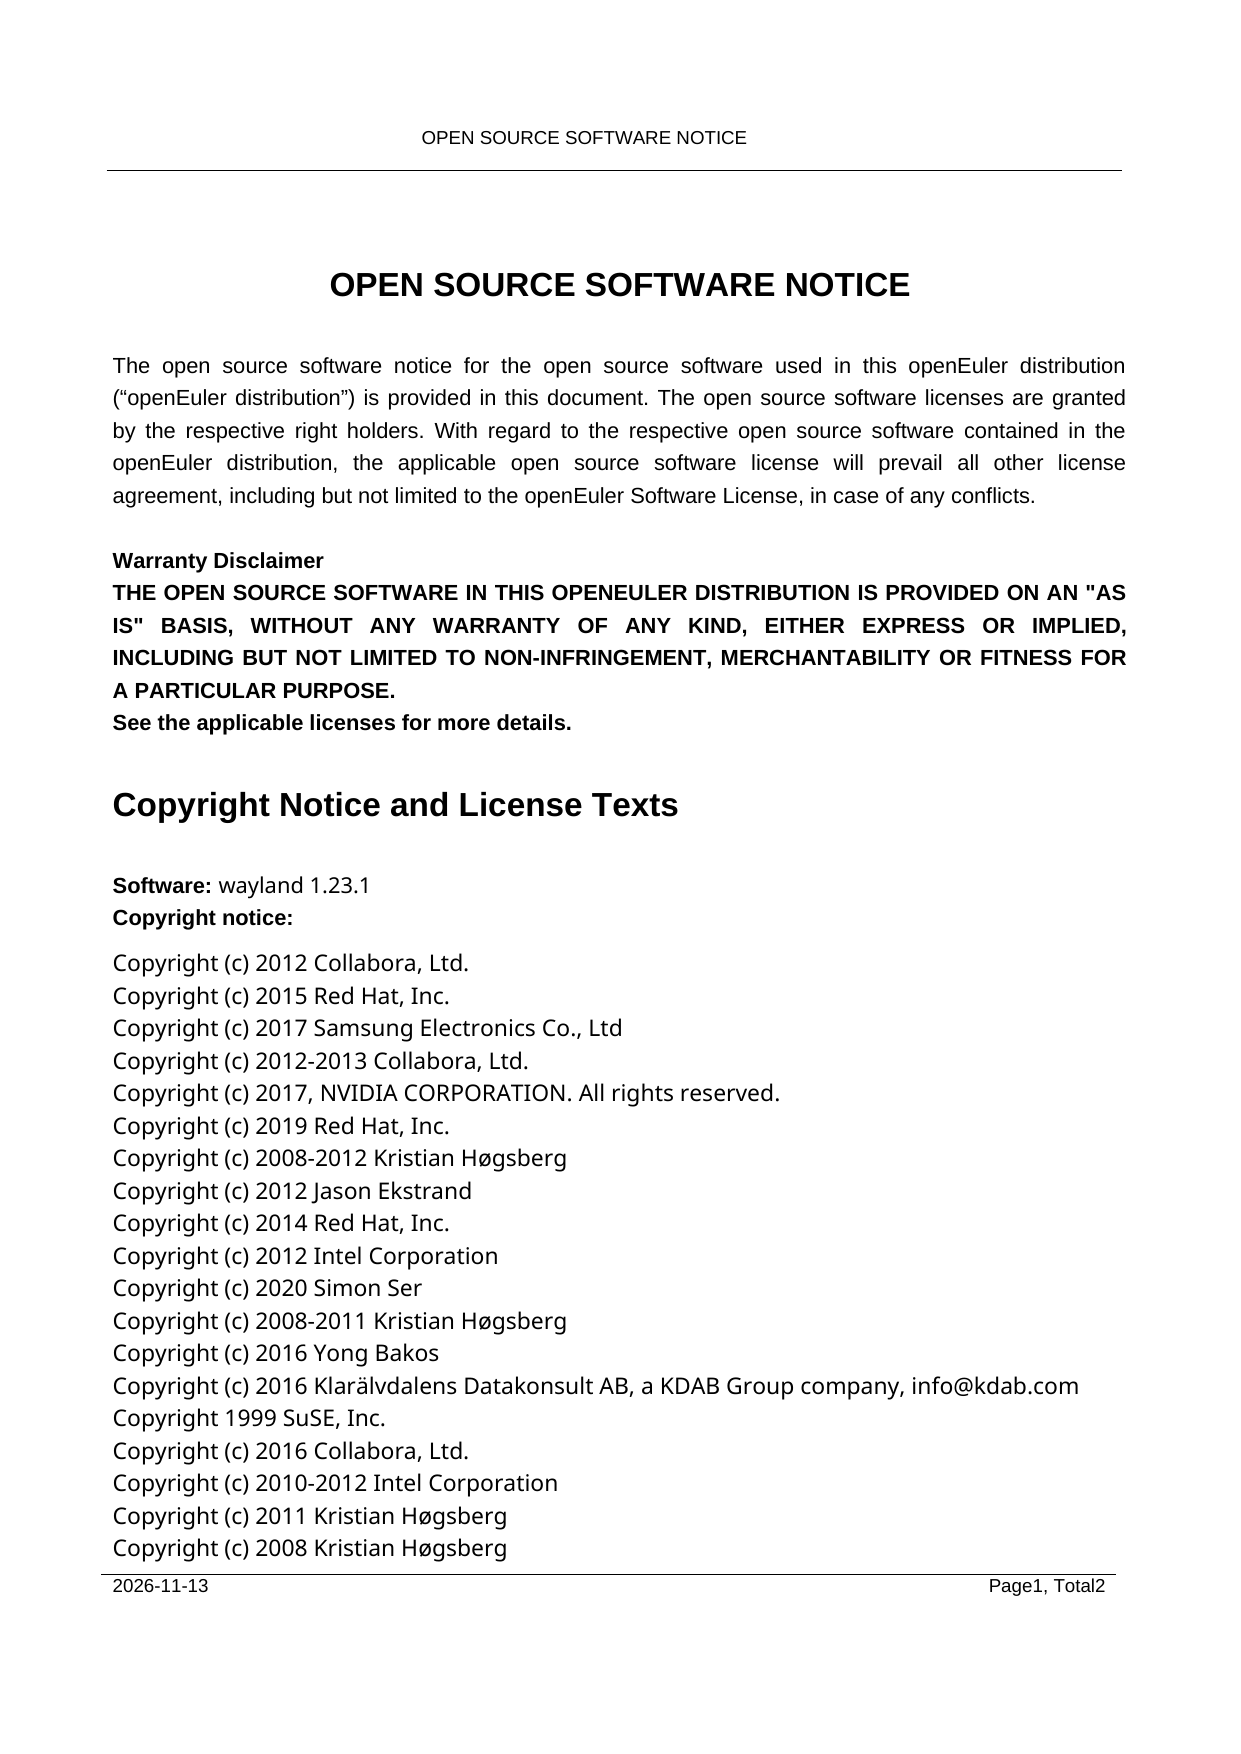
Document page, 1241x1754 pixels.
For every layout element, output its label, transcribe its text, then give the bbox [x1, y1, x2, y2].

title Software: wayland 1.23.1 [112, 869, 1128, 901]
text Copyright notice: [112, 901, 1128, 934]
text THE OPEN SOURCE SOFTWARE IN THIS OPENEULER DISTRIBUTION IS PROVIDED ON AN "AS IS" BASIS, WITHOUT ANY WARRANTY OF ANY KIND, EITHER EXPRESS OR IMPLIED, INCLUDING BUT NOT LIMITED TO NON-INFRINGEMENT, MERCHANTABILITY OR FITNESS FOR A PARTICULAR PURPOSE. See the applicable licenses for more details. [112, 576, 1128, 739]
text The open source software notice for the open source software used in this openEuler distribution (“openEuler distribution”) is provided in this document. The open source software licenses are granted by the respective right holders. With regard to the respective open source software contained in the openEuler distribution, the applicable open source software license will prevail all other license agreement, including but not limited to the openEuler Software License, in case of any conflicts. [112, 349, 1128, 511]
text OPEN SOURCE SOFTWARE NOTICE [112, 251, 1128, 316]
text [112, 947, 1128, 1564]
text Warranty Disclaimer [112, 544, 1128, 576]
text Copyright Notice and License Texts [112, 771, 1128, 836]
